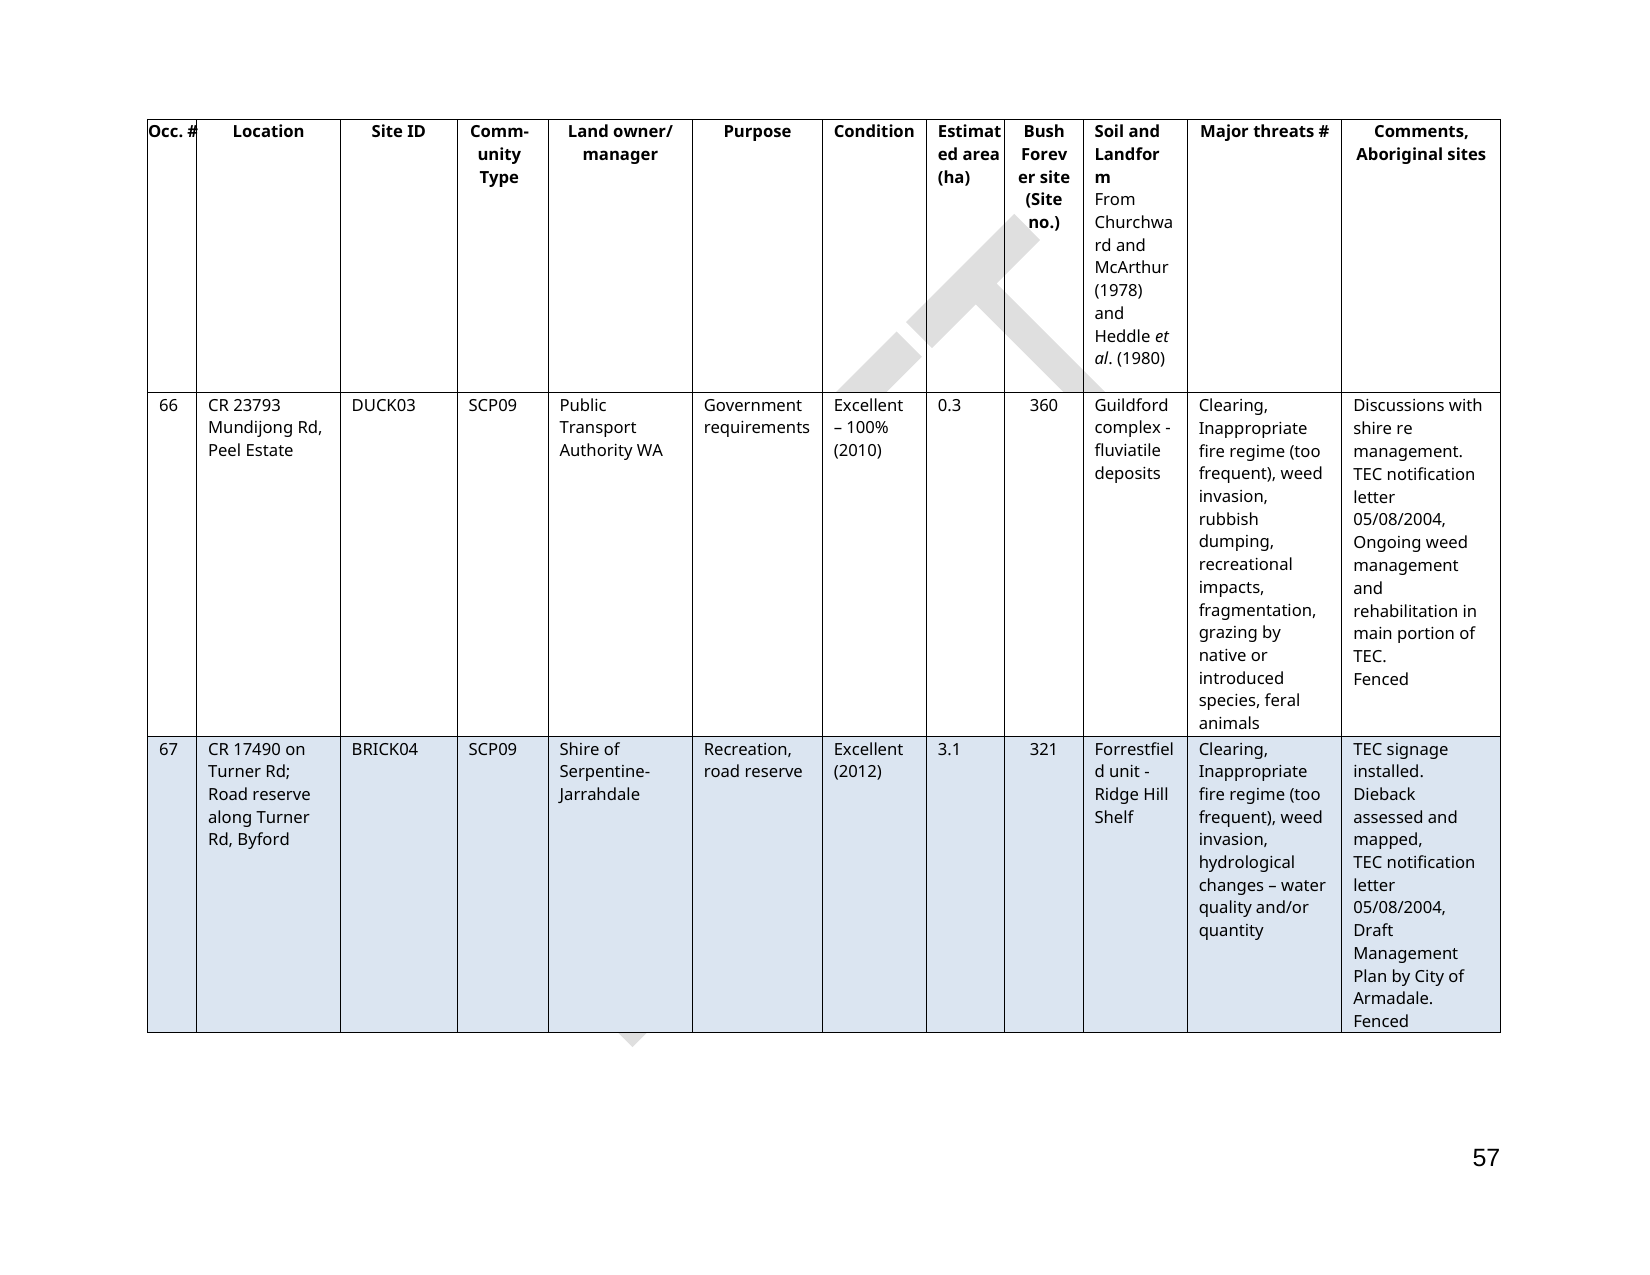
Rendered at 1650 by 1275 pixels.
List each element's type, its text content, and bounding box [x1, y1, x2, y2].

table_cell Excellent (2012) [823, 737, 926, 1032]
table_cell Guildford complex - fluviatile deposits [1084, 393, 1187, 736]
table_header Site ID [341, 120, 457, 392]
table_cell 321 [1005, 737, 1083, 1032]
table_cell Discussions with shire re management. TEC notification letter 05/08/2004, Ongoing weed management and rehabilitation in main portion of TEC. Fenced [1342, 393, 1500, 736]
table_cell CR 17490 on Turner Rd; Road reserve along Turner Rd, Byford [197, 737, 340, 1032]
table_cell Recreation, road reserve [693, 737, 822, 1032]
table_cell TEC signage installed. Dieback assessed and mapped, TEC notification letter 05/08/2004, Draft Management Plan by City of Armadale. Fenced [1342, 737, 1500, 1032]
table_cell 3.1 [927, 737, 1004, 1032]
table_cell BRICK04 [341, 737, 457, 1032]
table_header Condition [823, 120, 926, 392]
table_cell 66 [148, 393, 196, 736]
table_cell CR 23793 Mundijong Rd, Peel Estate [197, 393, 340, 736]
table_cell Shire of Serpentine-Jarrahdale [549, 737, 692, 1032]
table_cell Public Transport Authority WA [549, 393, 692, 736]
table_cell SCP09 [458, 393, 548, 736]
table_cell 0.3 [927, 393, 1004, 736]
table_header Comments, Aboriginal sites [1342, 120, 1500, 392]
table_header Purpose [693, 120, 822, 392]
table_cell Excellent – 100% (2010) [823, 393, 926, 736]
table_header Bush Forever site (Site no.) [1005, 120, 1083, 392]
table_cell DUCK03 [341, 393, 457, 736]
table_header Occ. # [148, 120, 196, 392]
table_header Major threats # [1188, 120, 1341, 392]
table_cell Government requirements [693, 393, 822, 736]
table_header Estimated area (ha) [927, 120, 1004, 392]
table_cell SCP09 [458, 737, 548, 1032]
table_cell Clearing, Inappropriate fire regime (too frequent), weed invasion, rubbish dumping, recreational impacts, fragmentation, grazing by native or introduced species, feral animals [1188, 393, 1341, 736]
table_cell 67 [148, 737, 196, 1032]
table_header Land owner/ manager [549, 120, 692, 392]
table_cell 360 [1005, 393, 1083, 736]
table_header Comm-unity Type [458, 120, 548, 392]
table_header Soil and Landform From Churchward and McArthur (1978) and Heddle et al. (1980) [1084, 120, 1187, 392]
table_header Location [197, 120, 340, 392]
table_cell Forrestfield unit - Ridge Hill Shelf [1084, 737, 1187, 1032]
table_cell Clearing, Inappropriate fire regime (too frequent), weed invasion, hydrological changes – water quality and/or quantity [1188, 737, 1341, 1032]
